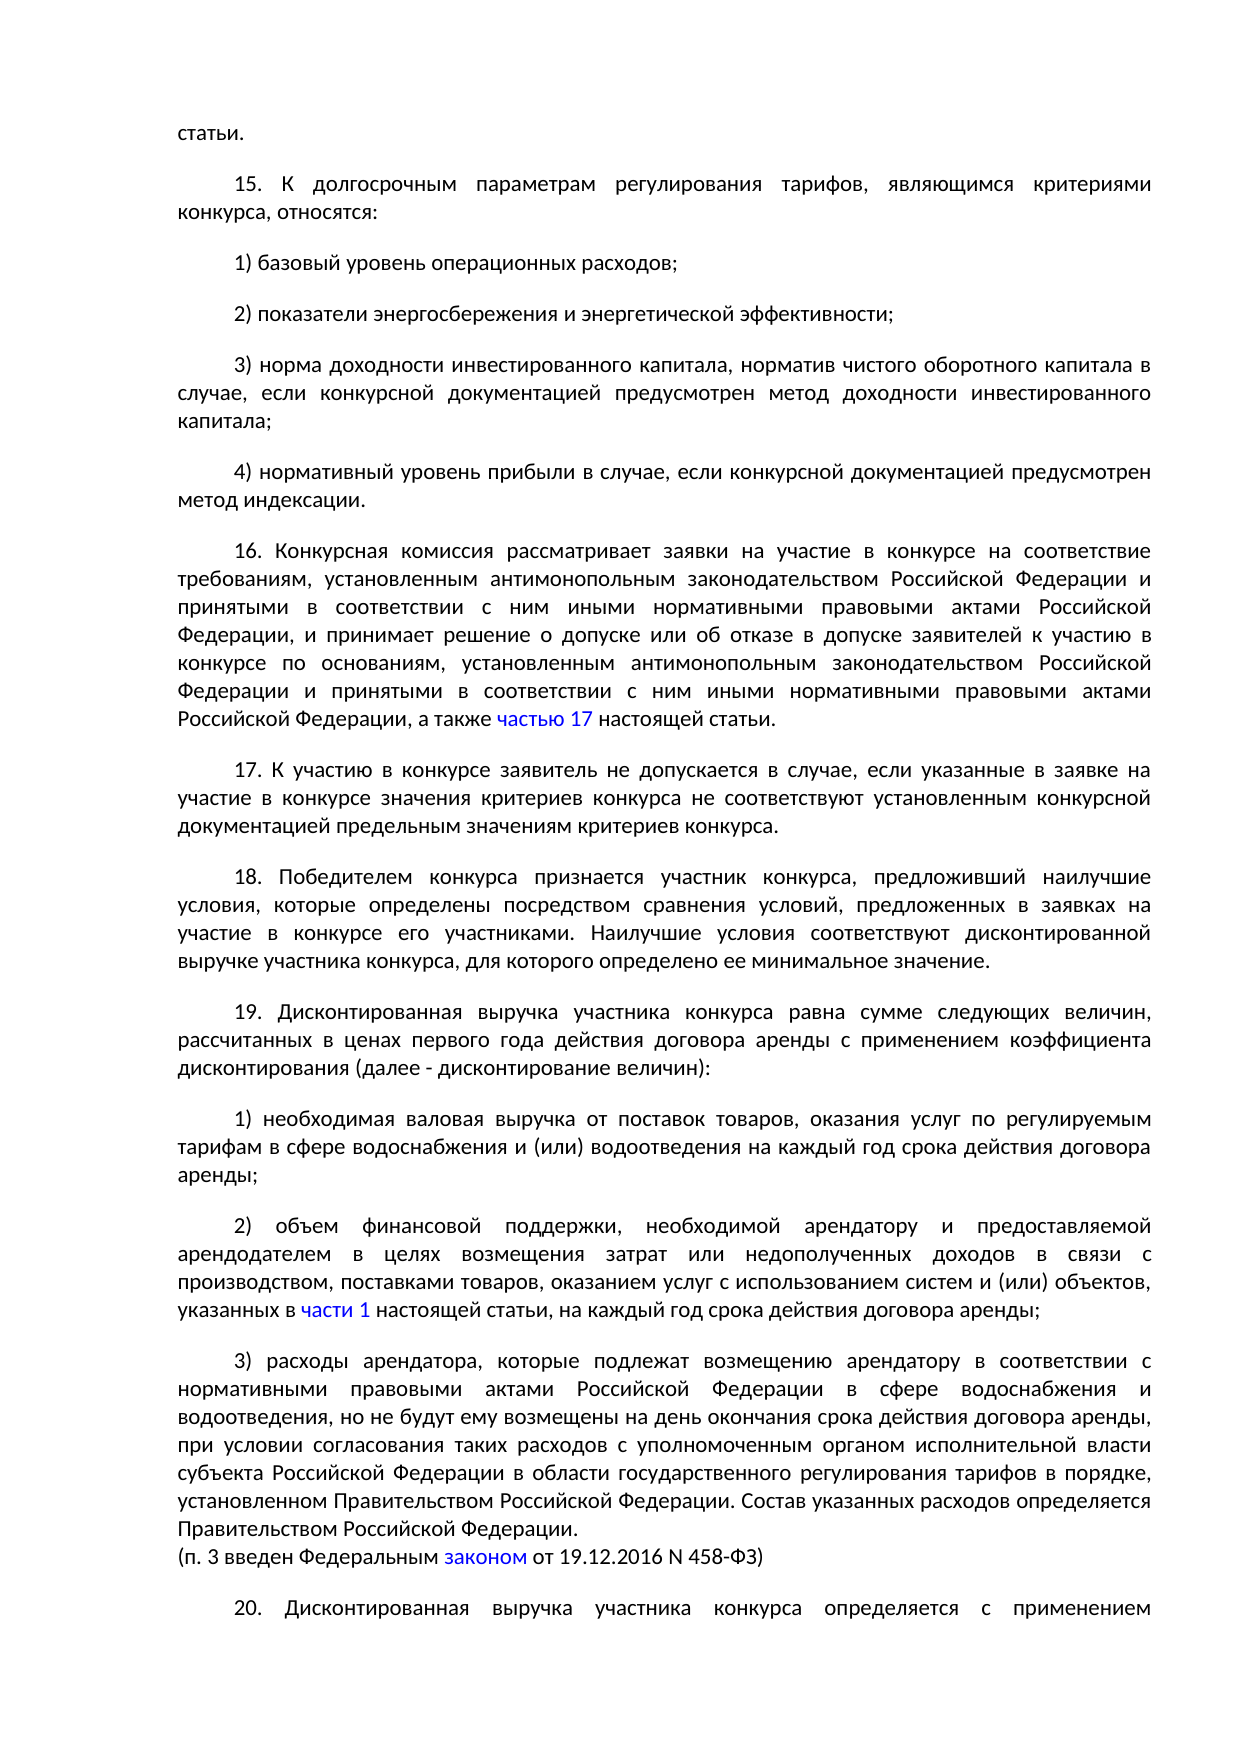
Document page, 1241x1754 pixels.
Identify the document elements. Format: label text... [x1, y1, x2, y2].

text 17. К участию в конкурсе заявитель не допускается в случае, если указанные в заявке на участие в конкурсе значения критериев конкурса не соответствуют установленным конкурсной документацией предельным значениям критериев конкурса. [177, 755, 1152, 839]
text (п. 3 введен Федеральным законом от 19.12.2016 N 458-ФЗ) [177, 1542, 1152, 1570]
text 2) показатели энергосбережения и энергетической эффективности; [177, 299, 1152, 327]
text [177, 118, 1152, 146]
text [177, 1593, 1152, 1621]
text 4) нормативный уровень прибыли в случае, если конкурсной документацией предусмотрен метод индексации. [177, 457, 1152, 513]
text 18. Победителем конкурса признается участник конкурса, предложивший наилучшие условия, которые определены посредством сравнения условий, предложенных в заявках на участие в конкурсе его участниками. Наилучшие условия соответствуют дисконтированной выручке участника конкурса, для которого определено ее минимальное значение. [177, 862, 1152, 974]
text 1) базовый уровень операционных расходов; [177, 248, 1152, 276]
text 15. К долгосрочным параметрам регулирования тарифов, являющимся критериями конкурса, относятся: [177, 169, 1152, 225]
text 3) расходы арендатора, которые подлежат возмещению арендатору в соответствии с нормативными правовыми актами Российской Федерации в сфере водоснабжения и водоотведения, но не будут ему возмещены на день окончания срока действия договора аренды, при условии согласования таких расходов с уполномоченным органом исполнительной власти субъекта Российской Федерации в области государственного регулирования тарифов в порядке, установленном Правительством Российской Федерации. Состав указанных расходов определяется Правительством Российской Федерации. [177, 1346, 1152, 1542]
text 3) норма доходности инвестированного капитала, норматив чистого оборотного капитала в случае, если конкурсной документацией предусмотрен метод доходности инвестированного капитала; [177, 350, 1152, 434]
text 2) объем финансовой поддержки, необходимой арендатору и предоставляемой арендодателем в целях возмещения затрат или недополученных доходов в связи с производством, поставками товаров, оказанием услуг с использованием систем и (или) объектов, указанных в части 1 настоящей статьи, на каждый год срока действия договора аренды; [177, 1211, 1152, 1323]
text 16. Конкурсная комиссия рассматривает заявки на участие в конкурсе на соответствие требованиям, установленным антимонопольным законодательством Российской Федерации и принятыми в соответствии с ним иными нормативными правовыми актами Российской Федерации, и принимает решение о допуске или об отказе в допуске заявителей к участию в конкурсе по основаниям, установленным антимонопольным законодательством Российской Федерации и принятыми в соответствии с ним иными нормативными правовыми актами Российской Федерации, а также частью 17 настоящей статьи. [177, 536, 1152, 732]
text 1) необходимая валовая выручка от поставок товаров, оказания услуг по регулируемым тарифам в сфере водоснабжения и (или) водоотведения на каждый год срока действия договора аренды; [177, 1104, 1152, 1188]
text 19. Дисконтированная выручка участника конкурса равна сумме следующих величин, рассчитанных в ценах первого года действия договора аренды с применением коэффициента дисконтирования (далее - дисконтирование величин): [177, 997, 1152, 1081]
